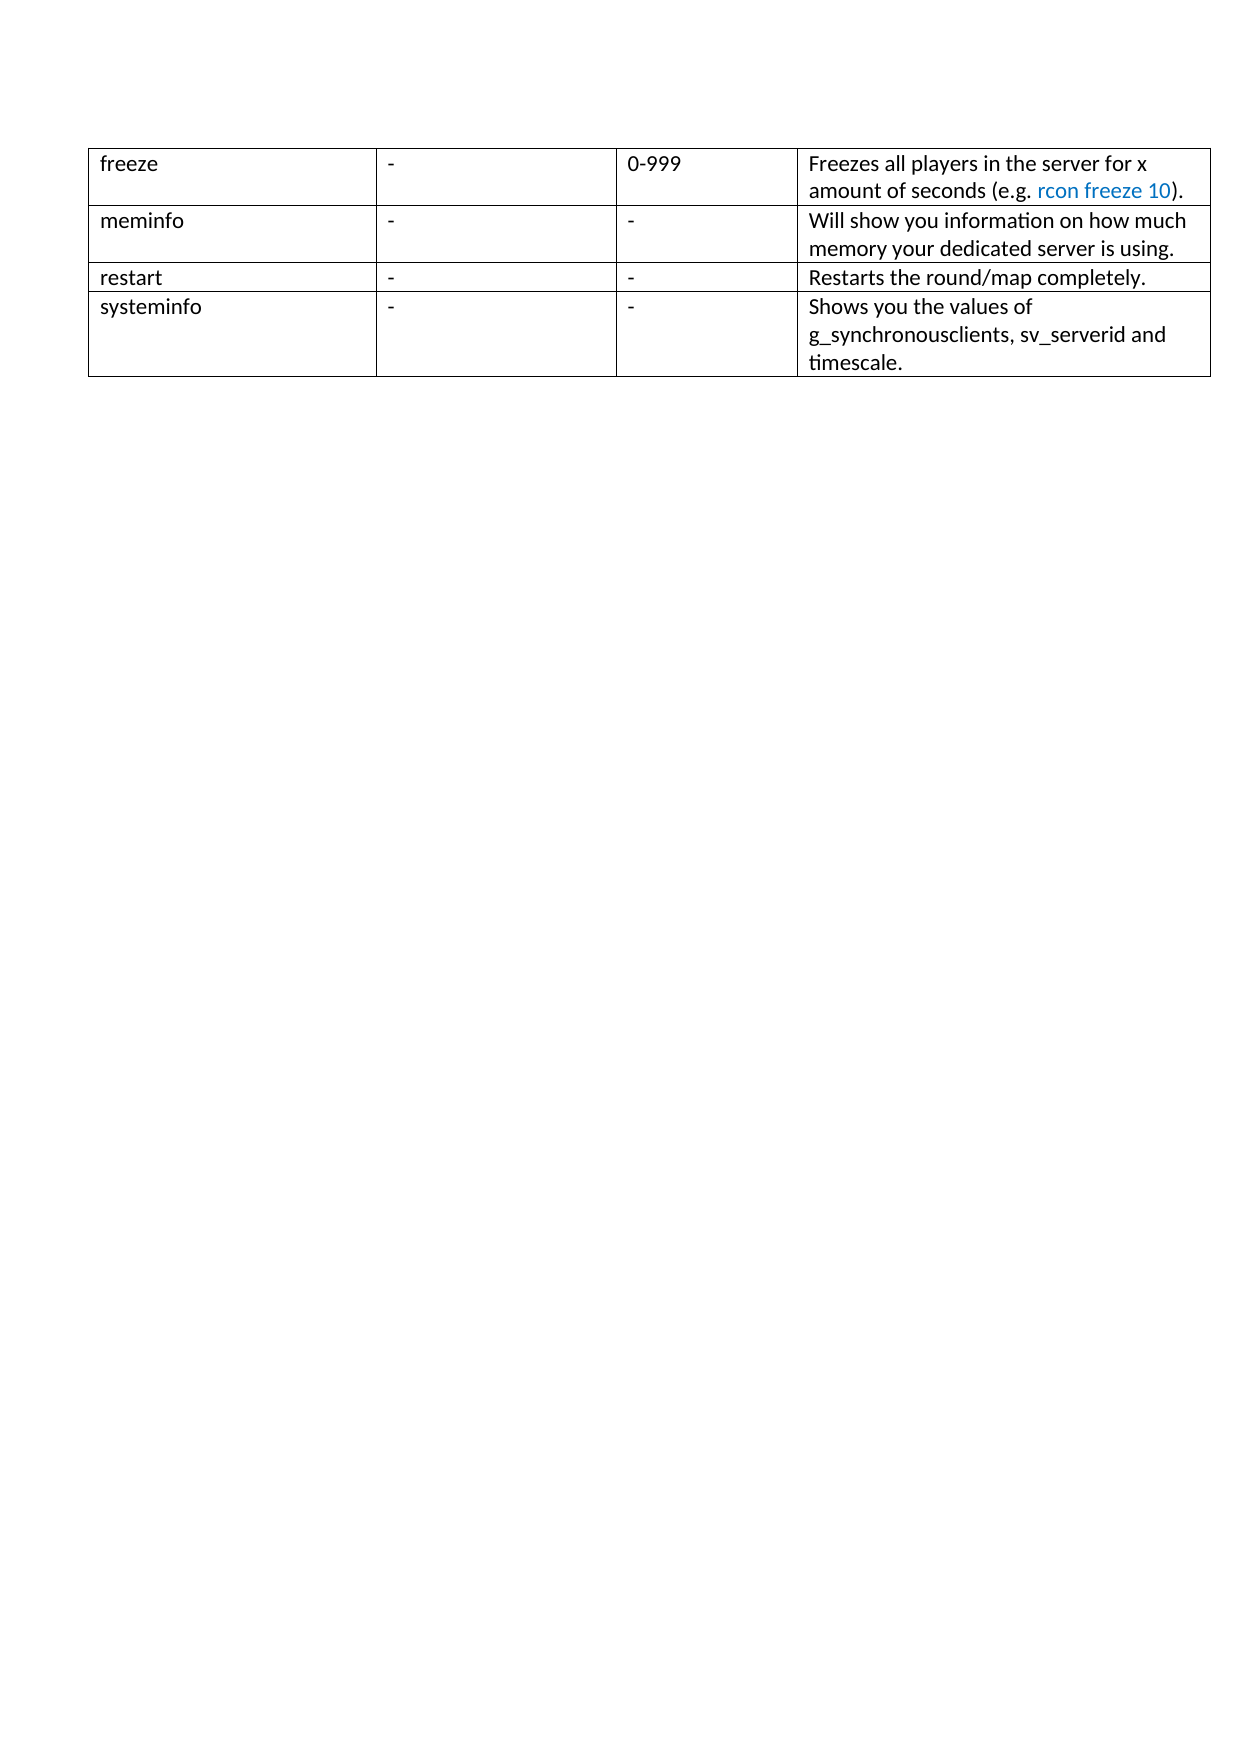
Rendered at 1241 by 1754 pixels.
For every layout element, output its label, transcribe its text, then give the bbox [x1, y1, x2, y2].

table_cell Restarts the round/map completely. [798, 263, 1210, 291]
table_cell meminfo [89, 206, 376, 262]
table_cell Will show you information on how much memory your dedicated server is using. [798, 206, 1210, 262]
table_cell 0-999 [617, 149, 797, 205]
table_cell systeminfo [89, 292, 376, 376]
table_cell - [617, 292, 797, 376]
table_cell - [617, 263, 797, 291]
table_cell freeze [89, 149, 376, 205]
table_cell - [377, 292, 616, 376]
table_cell restart [89, 263, 376, 291]
table_cell - [617, 206, 797, 262]
table_cell Shows you the values of g_synchronousclients, sv_serverid and timescale. [798, 292, 1210, 376]
table_cell Freezes all players in the server for x amount of seconds (e.g. rcon freeze 10). [798, 149, 1210, 205]
table_cell - [377, 206, 616, 262]
table_cell - [377, 149, 616, 205]
table_cell - [377, 263, 616, 291]
